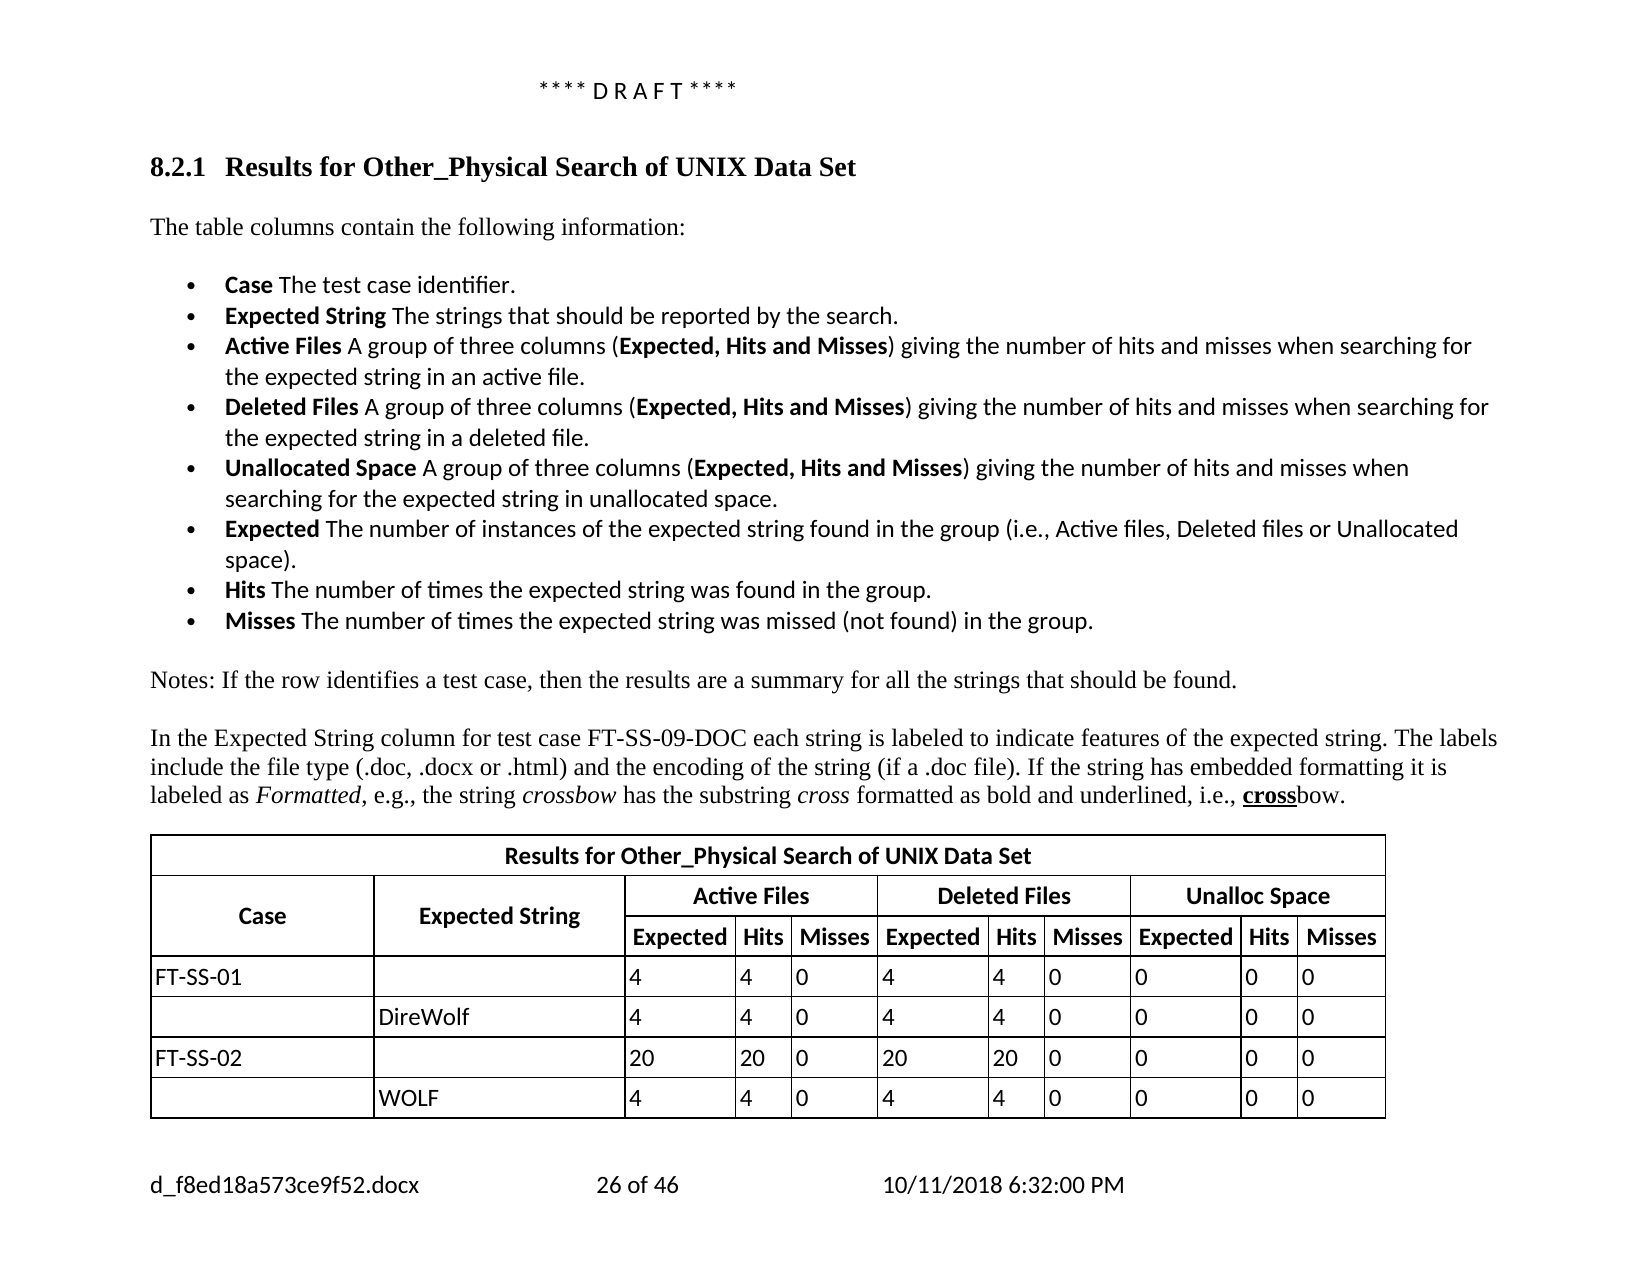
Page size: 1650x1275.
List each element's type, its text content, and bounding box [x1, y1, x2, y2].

subtitle Results for Other_Physical Search of UNIX Data Set [150, 150, 1500, 182]
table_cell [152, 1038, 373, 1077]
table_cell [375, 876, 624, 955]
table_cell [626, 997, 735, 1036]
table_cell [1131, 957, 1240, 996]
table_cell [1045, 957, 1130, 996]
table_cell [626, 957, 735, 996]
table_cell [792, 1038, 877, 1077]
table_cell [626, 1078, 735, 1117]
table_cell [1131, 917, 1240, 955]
list Hits The number of times the expected string was found in the group. [187, 575, 1500, 605]
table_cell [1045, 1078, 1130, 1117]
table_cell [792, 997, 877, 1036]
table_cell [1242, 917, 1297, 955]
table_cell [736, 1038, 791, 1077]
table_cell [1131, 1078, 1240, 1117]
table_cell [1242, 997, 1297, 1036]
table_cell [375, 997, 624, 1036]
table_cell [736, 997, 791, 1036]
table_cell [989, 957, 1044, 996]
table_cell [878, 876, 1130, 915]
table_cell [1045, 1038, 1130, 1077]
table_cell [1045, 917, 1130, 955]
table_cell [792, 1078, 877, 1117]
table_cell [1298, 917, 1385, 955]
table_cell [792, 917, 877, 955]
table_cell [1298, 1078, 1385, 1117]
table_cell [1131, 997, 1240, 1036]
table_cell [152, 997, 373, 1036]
list Case The test case identifier. [187, 269, 1500, 300]
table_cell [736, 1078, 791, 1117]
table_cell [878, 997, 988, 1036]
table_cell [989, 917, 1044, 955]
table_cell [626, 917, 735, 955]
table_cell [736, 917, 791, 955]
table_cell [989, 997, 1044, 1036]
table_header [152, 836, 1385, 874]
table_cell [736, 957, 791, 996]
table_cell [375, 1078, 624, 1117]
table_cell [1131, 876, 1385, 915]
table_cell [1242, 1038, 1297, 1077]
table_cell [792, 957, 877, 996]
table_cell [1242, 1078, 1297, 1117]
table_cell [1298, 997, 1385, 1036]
list Expected String The strings that should be reported by the search. [187, 300, 1500, 331]
text Notes: If the row identifies a test case, then the results are a summary for all the strings that should be found. [150, 665, 1500, 694]
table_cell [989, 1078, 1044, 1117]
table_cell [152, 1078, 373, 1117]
list Active Files A group of three columns (Expected, Hits and Misses) giving the number of hits and misses when searching for the expected string in an active file. [187, 331, 1500, 392]
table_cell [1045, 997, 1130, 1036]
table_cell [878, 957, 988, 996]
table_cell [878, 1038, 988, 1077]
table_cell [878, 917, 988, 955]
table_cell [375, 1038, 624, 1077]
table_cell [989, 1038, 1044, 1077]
list Unallocated Space A group of three columns (Expected, Hits and Misses) giving the number of hits and misses when searching for the expected string in unallocated space. [187, 453, 1500, 514]
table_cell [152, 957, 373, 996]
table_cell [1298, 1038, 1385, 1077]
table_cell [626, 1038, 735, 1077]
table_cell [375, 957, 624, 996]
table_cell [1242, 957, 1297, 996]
text The table columns contain the following information: [150, 212, 1500, 240]
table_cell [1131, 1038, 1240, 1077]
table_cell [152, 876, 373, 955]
list Expected The number of instances of the expected string found in the group (i.e., Active files, Deleted files or Unallocated space). [187, 514, 1500, 575]
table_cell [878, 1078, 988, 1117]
text In the Expected String column for test case FT-SS-09-DOC each string is labeled to indicate features of the expected string. The labels include the file type (.doc, .docx or .html) and the encoding of the string (if a .doc file). If the string has embedded formatting it is labeled as Formatted, e.g., the string crossbow has the substring cross formatted as bold and underlined, i.e., crossbow. [150, 723, 1500, 809]
list Deleted Files A group of three columns (Expected, Hits and Misses) giving the number of hits and misses when searching for the expected string in a deleted file. [187, 392, 1500, 453]
list Misses The number of times the expected string was missed (not found) in the group. [187, 605, 1500, 636]
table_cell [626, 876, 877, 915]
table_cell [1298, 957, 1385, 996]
